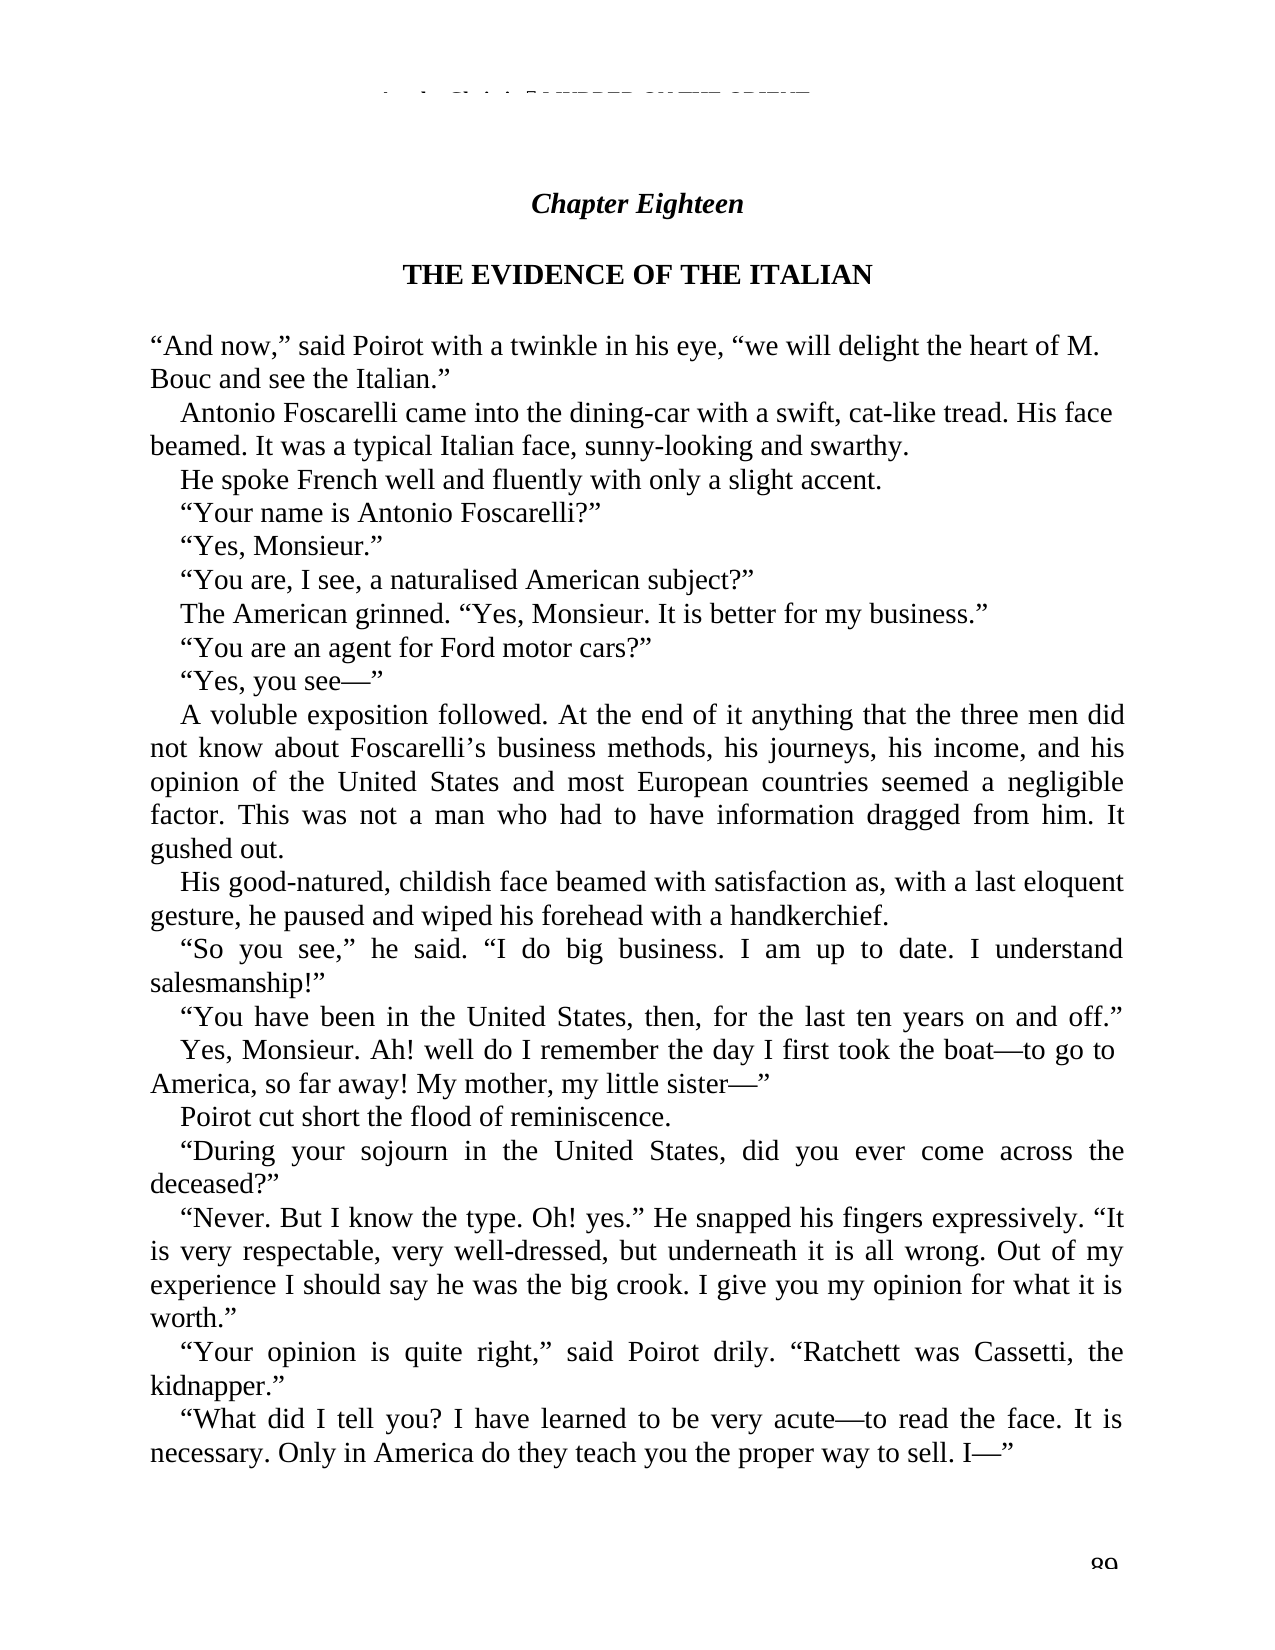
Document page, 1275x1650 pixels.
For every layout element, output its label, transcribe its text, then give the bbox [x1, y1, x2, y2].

text Antonio Foscarelli came into the dining-car with a swift, cat-like tread. His face beamed. It was a typical Italian face, sunny-looking and swarthy. [150, 395, 1137, 462]
text “And now,” said Poirot with a twinkle in his eye, “we will delight the heart of M. Bouc and see the Italian.” [150, 328, 1137, 395]
subtitle THE EVIDENCE OF THE ITALIAN [240, 257, 1035, 291]
text Chapter Eighteen [462, 186, 813, 220]
text America, so far away! My mother, my little sister—” Poirot cut short the flood of reminiscence. [150, 1066, 771, 1133]
text A voluble exposition followed. At the end of it anything that the three men did not know about Foscarelli’s business methods, his journeys, his income, and his opinion of the United States and most European countries seemed a negligible factor. This was not a man who had to have information dragged from him. It gushed out. [150, 697, 1126, 864]
text “You have been in the United States, then, for the last ten years on and off.” Yes, Monsieur. Ah! well do I remember the day I first took the boat—to go to [180, 999, 1125, 1066]
text His good-natured, childish face beamed with satisfaction as, with a last eloquent gesture, he paused and wiped his forehead with a handkerchief. [150, 864, 1125, 932]
text The American grinned. “Yes, Monsieur. It is better for my business.” “You are an agent for Ford motor cars?” [180, 596, 991, 663]
text “Your opinion is quite right,” said Poirot drily. “Ratchett was Cassetti, the kidnapper.” [150, 1334, 1125, 1401]
text He spoke French well and fluently with only a slight accent. “Your name is Antonio Foscarelli?” [180, 462, 918, 529]
text “Yes, you see—” [180, 663, 1137, 697]
text “You are, I see, a naturalised American subject?” [180, 563, 1137, 596]
text “What did I tell you? I have learned to be very acute—to read the face. It is necessary. Only in America do they teach you the proper way to sell. I—” [150, 1401, 1125, 1468]
text “During your sojourn in the United States, did you ever come across the deceased?” [150, 1133, 1126, 1200]
text “So you see,” he said. “I do big business. I am up to date. I understand salesmanship!” [150, 932, 1125, 999]
text “Never. But I know the type. Oh! yes.” He snapped his fingers expressively. “It is very respectable, very well-dressed, but underneath it is all wrong. Out of my experience I should say he was the big crook. I give you my opinion for what it is worth.” [150, 1200, 1125, 1334]
text “Yes, Monsieur.” [180, 529, 1137, 563]
